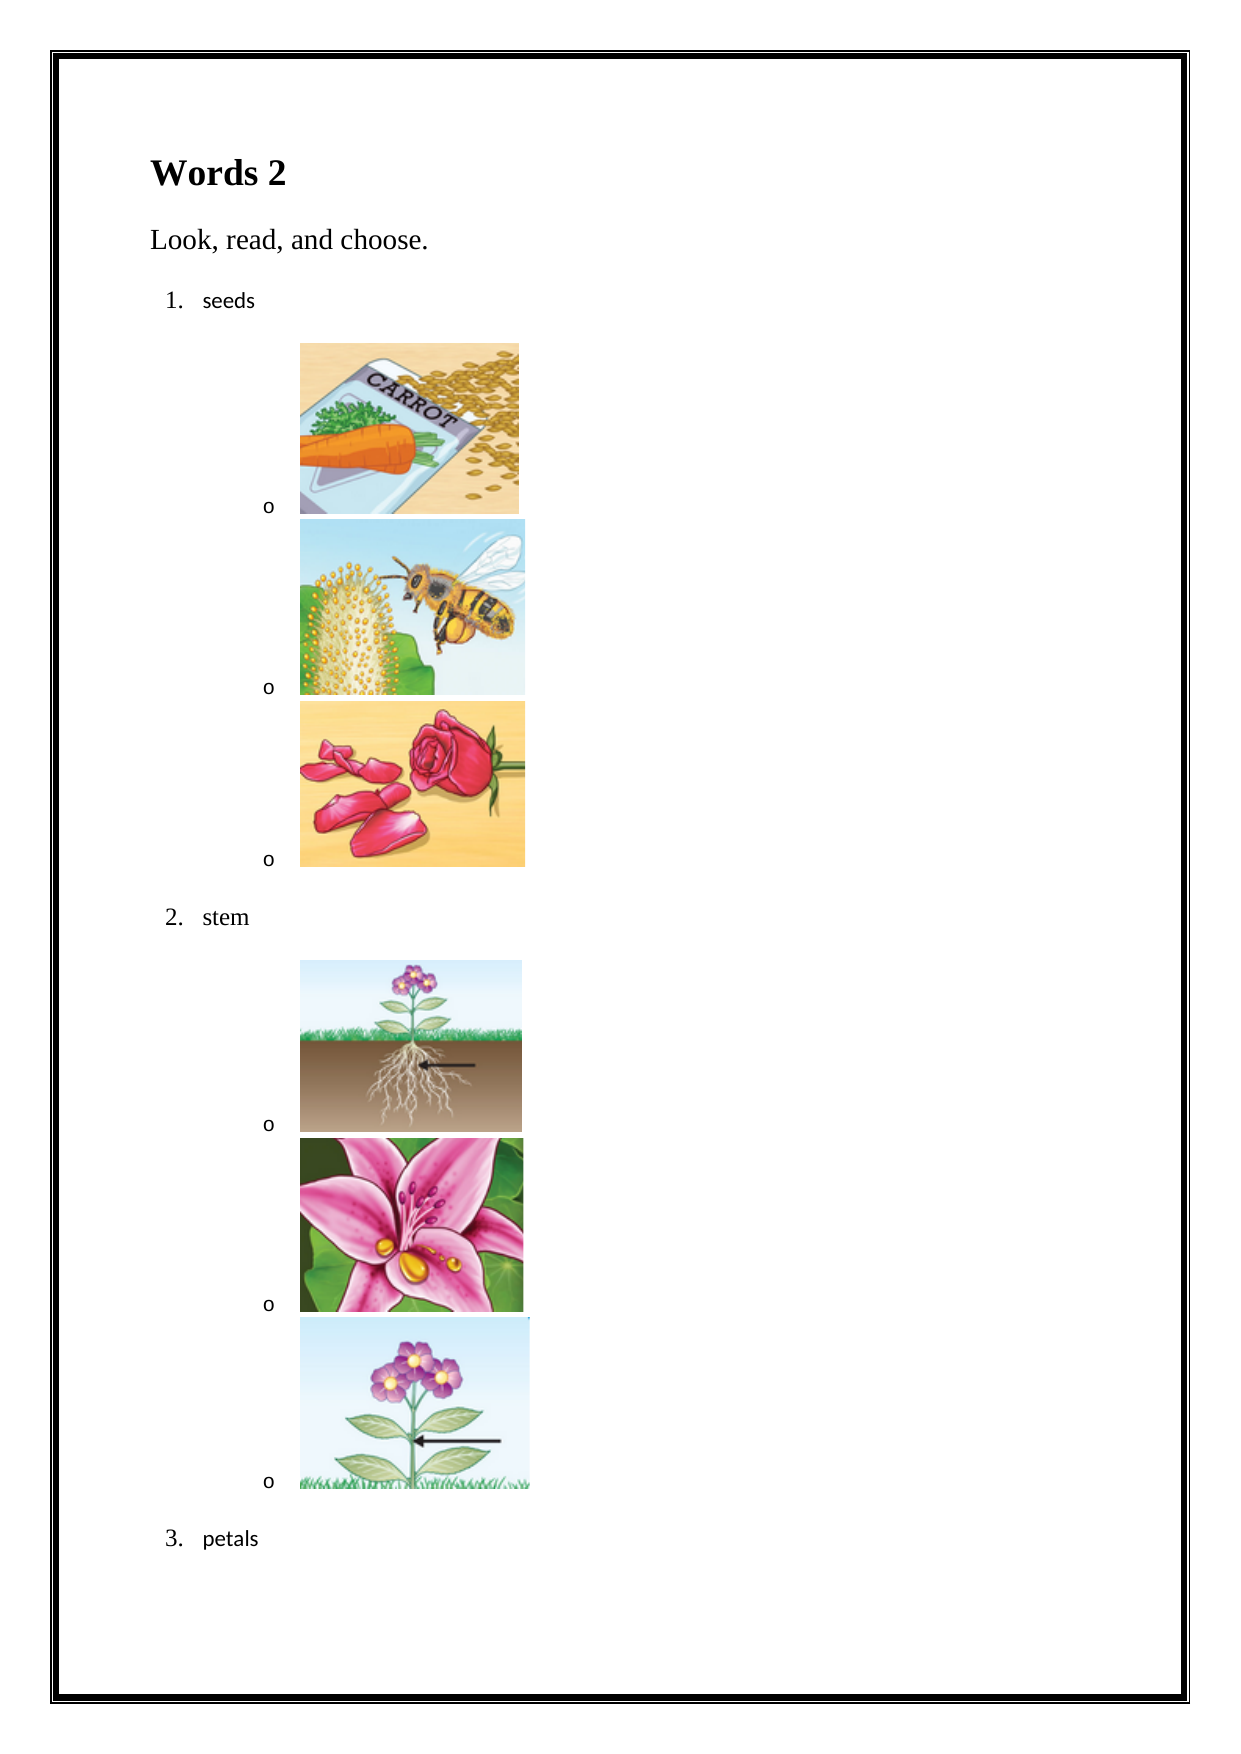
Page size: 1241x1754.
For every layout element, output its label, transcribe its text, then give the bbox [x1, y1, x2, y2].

picture [300, 960, 522, 1132]
list petals [165, 1523, 1090, 1553]
picture [300, 343, 519, 514]
picture [300, 1317, 530, 1489]
list seeds [165, 285, 1090, 314]
list stem [165, 902, 1090, 931]
text Look, read, and choose. [150, 222, 1090, 256]
picture [300, 701, 525, 867]
picture [300, 519, 525, 695]
picture [300, 1138, 524, 1312]
text Words 2 [150, 150, 1090, 193]
